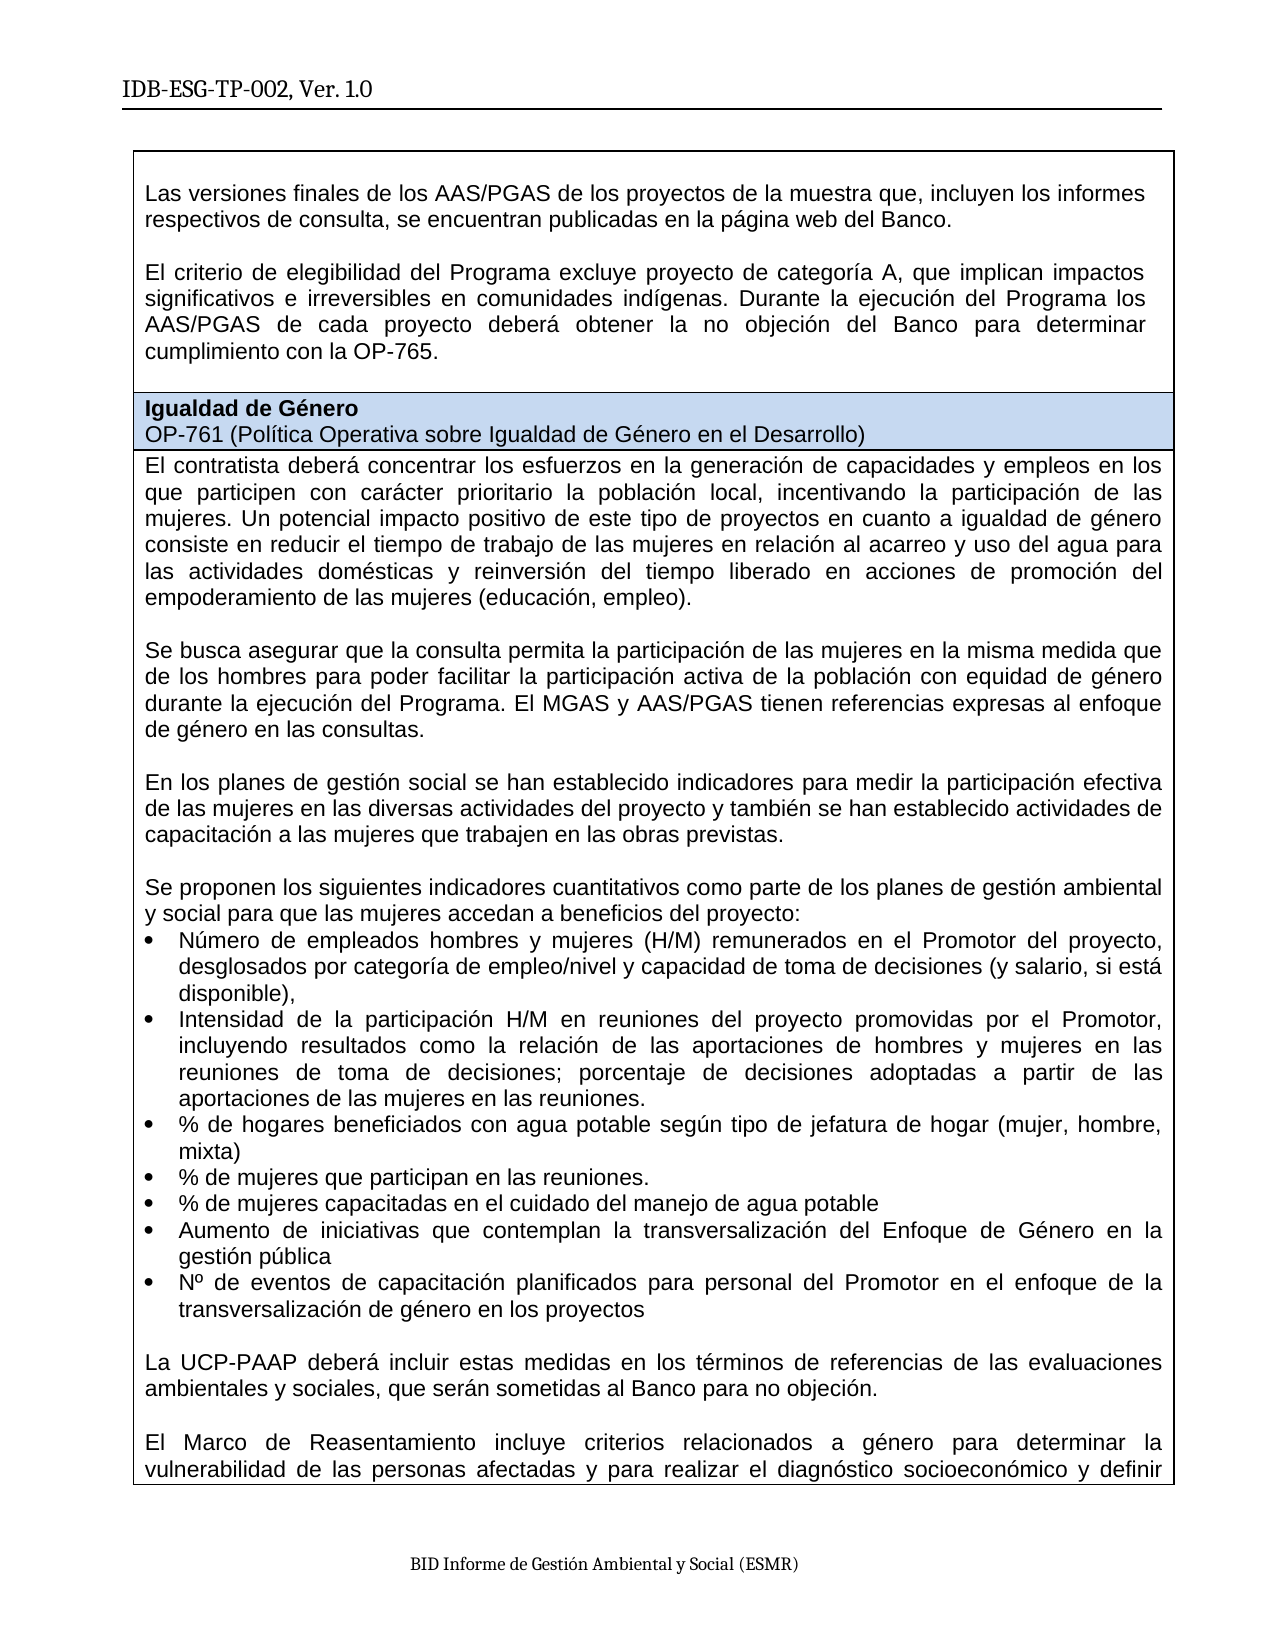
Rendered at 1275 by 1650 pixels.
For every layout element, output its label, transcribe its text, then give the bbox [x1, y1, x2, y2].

table_cell Igualdad de Género OP-761 (Política Operativa sobre Igualdad de Género en el Desarrollo) [134, 393, 1173, 449]
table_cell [134, 451, 1173, 1483]
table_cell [134, 152, 1173, 392]
